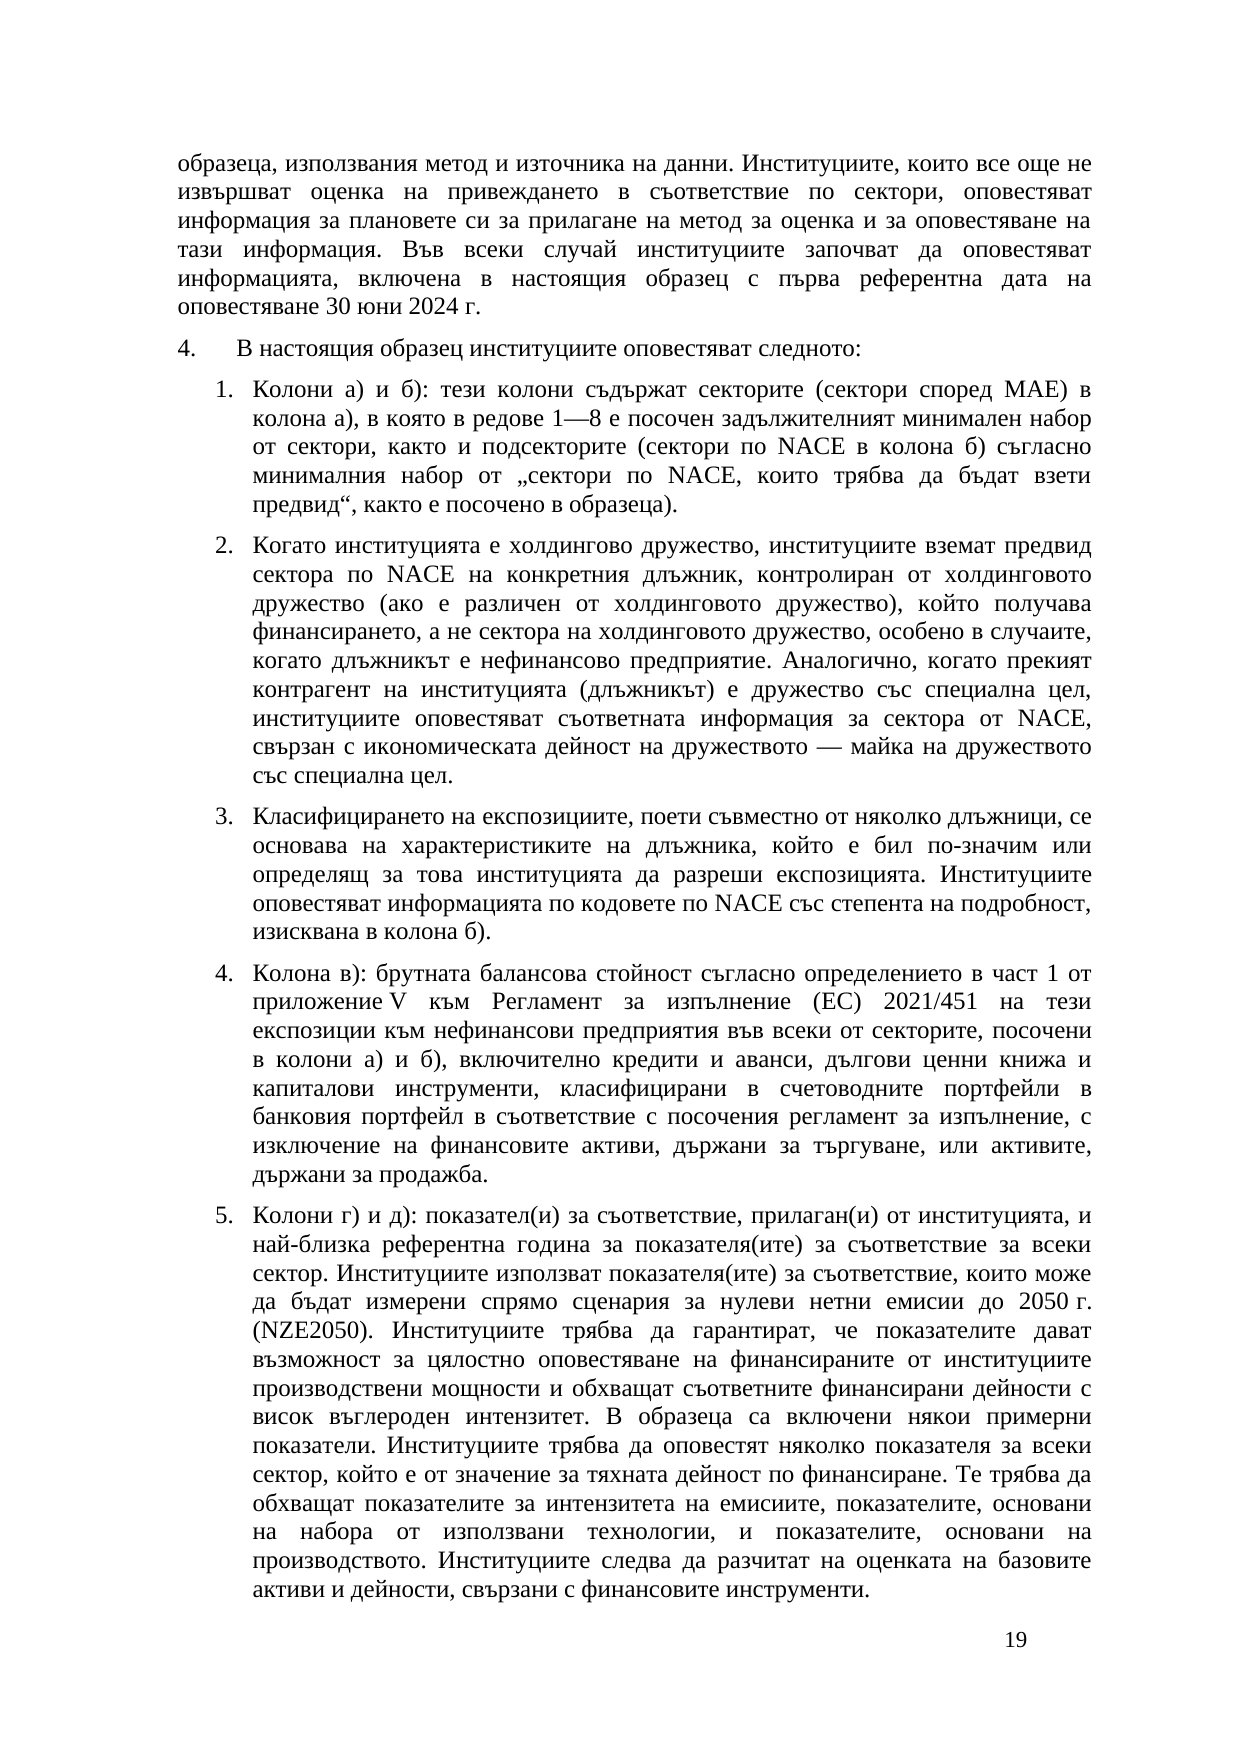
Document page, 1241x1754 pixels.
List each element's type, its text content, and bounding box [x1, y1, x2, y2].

list Колона в): брутната балансова стойност съгласно определението в част 1 от приложение V към Регламент за изпълнение (ЕС) 2021/451 на тези експозиции към нефинансови предприятия във всеки от секторите, посочени в колони а) и б), включително кредити и аванси, дългови ценни книжа и капиталови инструменти, класифицирани в счетоводните портфейли в банковия портфейл в съответствие с посочения регламент за изпълнение, с изключение на финансовите активи, държани за търгуване, или активите, държани за продажба. [215, 958, 1092, 1188]
list Когато институцията е холдингово дружество, институциите вземат предвид сектора по NACE на конкретния длъжник, контролиран от холдинговото дружество (ако е различен от холдинговото дружество), който получава финансирането, а не сектора на холдинговото дружество, особено в случаите, когато длъжникът е нефинансово предприятие. Аналогично, когато прекият контрагент на институцията (длъжникът) е дружество със специална цел, институциите оповестяват съответната информация за сектора от NACE, свързан с икономическата дейност на дружеството — майка на дружеството със специална цел. [215, 530, 1092, 789]
list Класифицирането на експозициите, поети съвместно от няколко длъжници, се основава на характеристиките на длъжника, който е бил по-значим или определящ за това институцията да разреши експозицията. Институциите оповестяват информацията по кодовете по NACE със степента на подробност, изисквана в колона б). [215, 801, 1092, 945]
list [177, 148, 1092, 320]
list Колони г) и д): показател(и) за съответствие, прилаган(и) от институцията, и най-близка референтна година за показателя(ите) за съответствие за всеки сектор. Институциите използват показателя(ите) за съответствие, които може да бъдат измерени спрямо сценария за нулеви нетни емисии до 2050 г. (NZE2050). Институциите трябва да гарантират, че показателите дават възможност за цялостно оповестяване на финансираните от институциите производствени мощности и обхващат съответните финансирани дейности с висок въглероден интензитет. В образеца са включени някои примерни показатели. Институциите трябва да оповестят няколко показателя за всеки сектор, който е от значение за тяхната дейност по финансиране. Те трябва да обхващат показателите за интензитета на емисиите, показателите, основани на набора от използвани технологии, и показателите, основани на производството. Институциите следва да разчитат на оценката на базовите активи и дейности, свързани с финансовите инструменти. [215, 1200, 1092, 1603]
list В настоящия образец институциите оповестяват следното: [177, 333, 1092, 361]
list Колони а) и б): тези колони съдържат секторите (сектори според МАЕ) в колона а), в която в редове 1—8 е посочен задължителният минимален набор от сектори, както и подсекторите (сектори по NACE в колона б) съгласно минималния набор от „сектори по NACE, които трябва да бъдат взети предвид“, както е посочено в образеца). [215, 374, 1092, 518]
